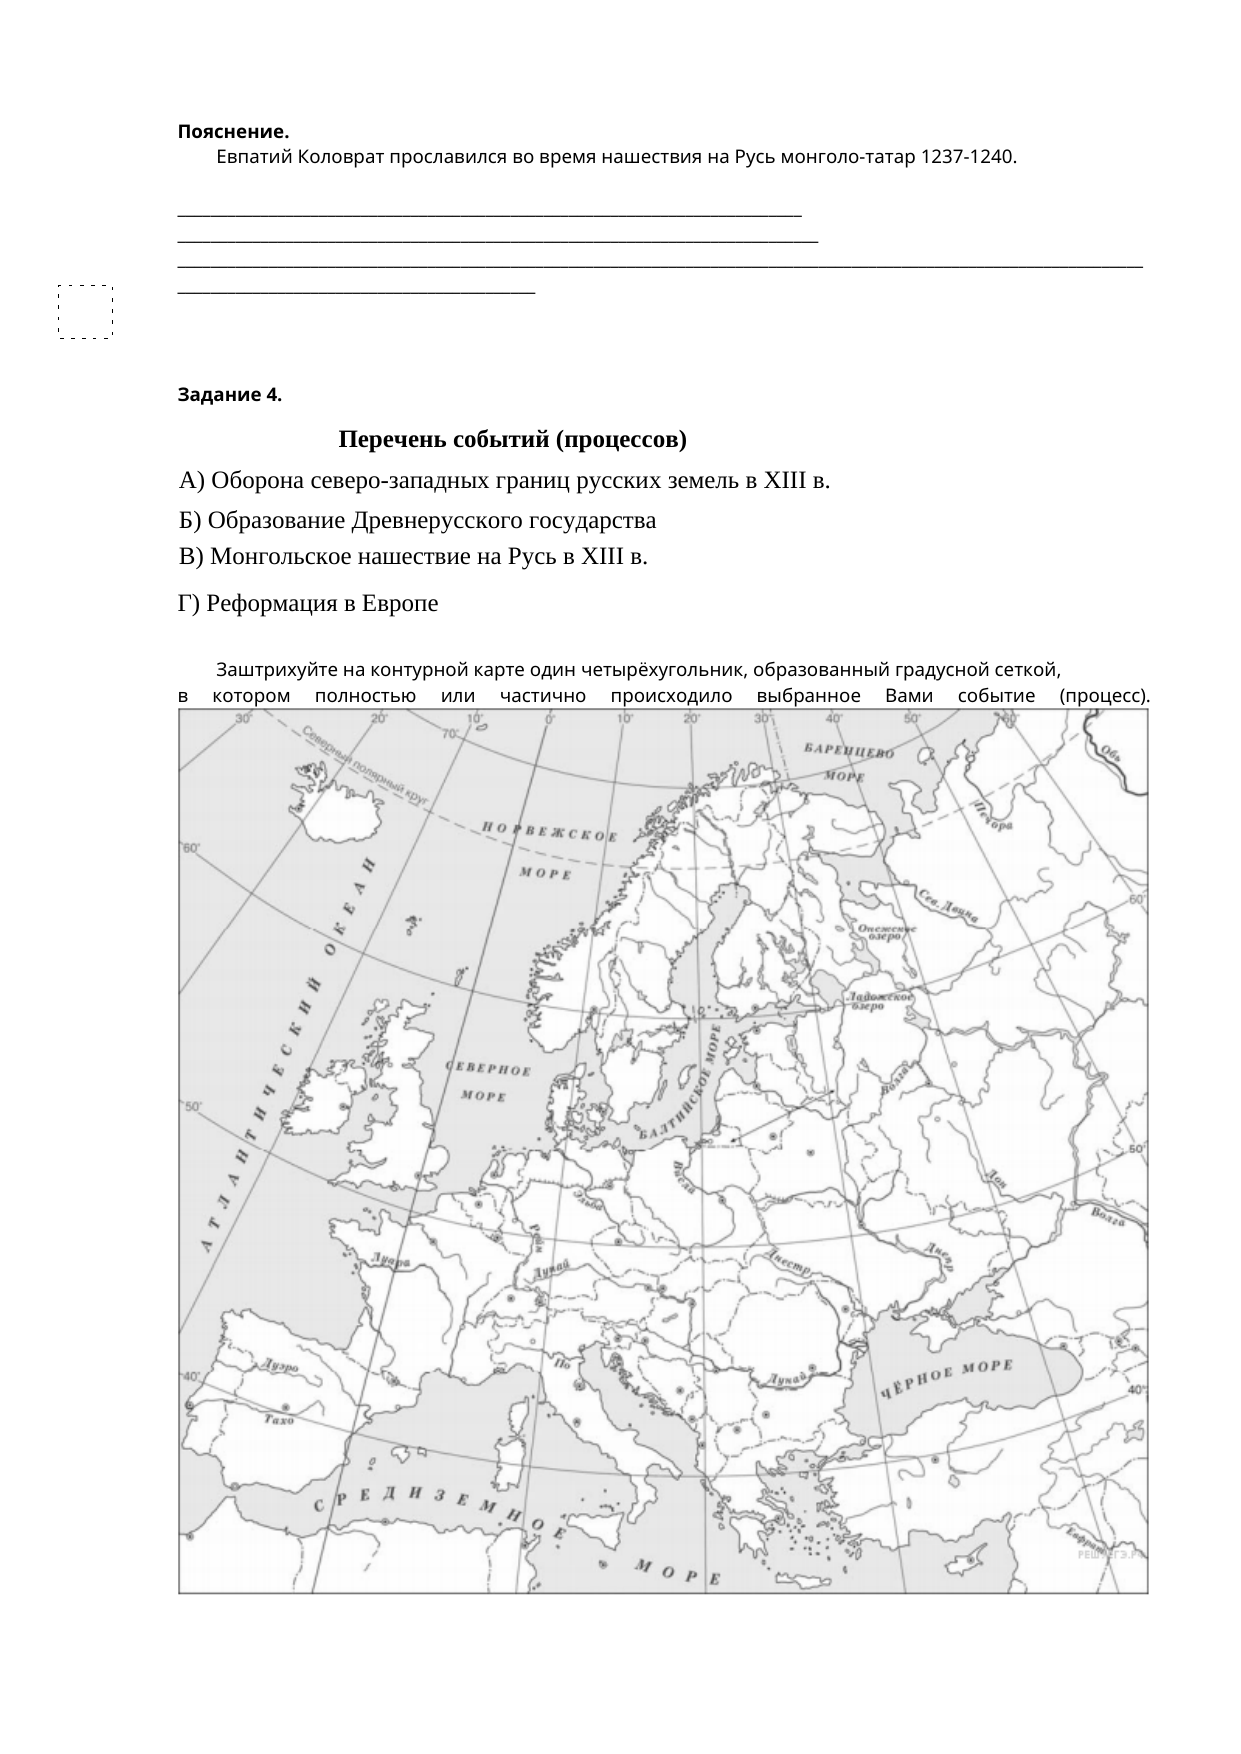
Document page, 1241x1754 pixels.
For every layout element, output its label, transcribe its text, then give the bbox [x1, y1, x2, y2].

text Заштрихуйте на контурной карте один четырёхугольник, образованный градусной сеткой, [177, 657, 1152, 682]
table_cell Г) Реформация в Европе [176, 573, 845, 623]
table_header Перечень событий (процессов) [176, 415, 850, 454]
table_cell [176, 454, 845, 573]
text ___________________________________________________________________________ [177, 195, 1152, 220]
text Евпатий Коловрат прославился во время нашествия на Русь монголо-татар 1237-1240. [177, 144, 1152, 169]
text _______________________________________________________________________________________________________________________________________________________________ [177, 246, 1152, 297]
picture [177, 707, 1152, 1596]
text Пояснение. [177, 118, 1152, 144]
text в котором полностью или частично происходило выбранное Вами событие (процесс). [177, 682, 1152, 707]
text Задание 4. [177, 381, 1152, 407]
text _____________________________________________________________________________ [177, 220, 1152, 246]
